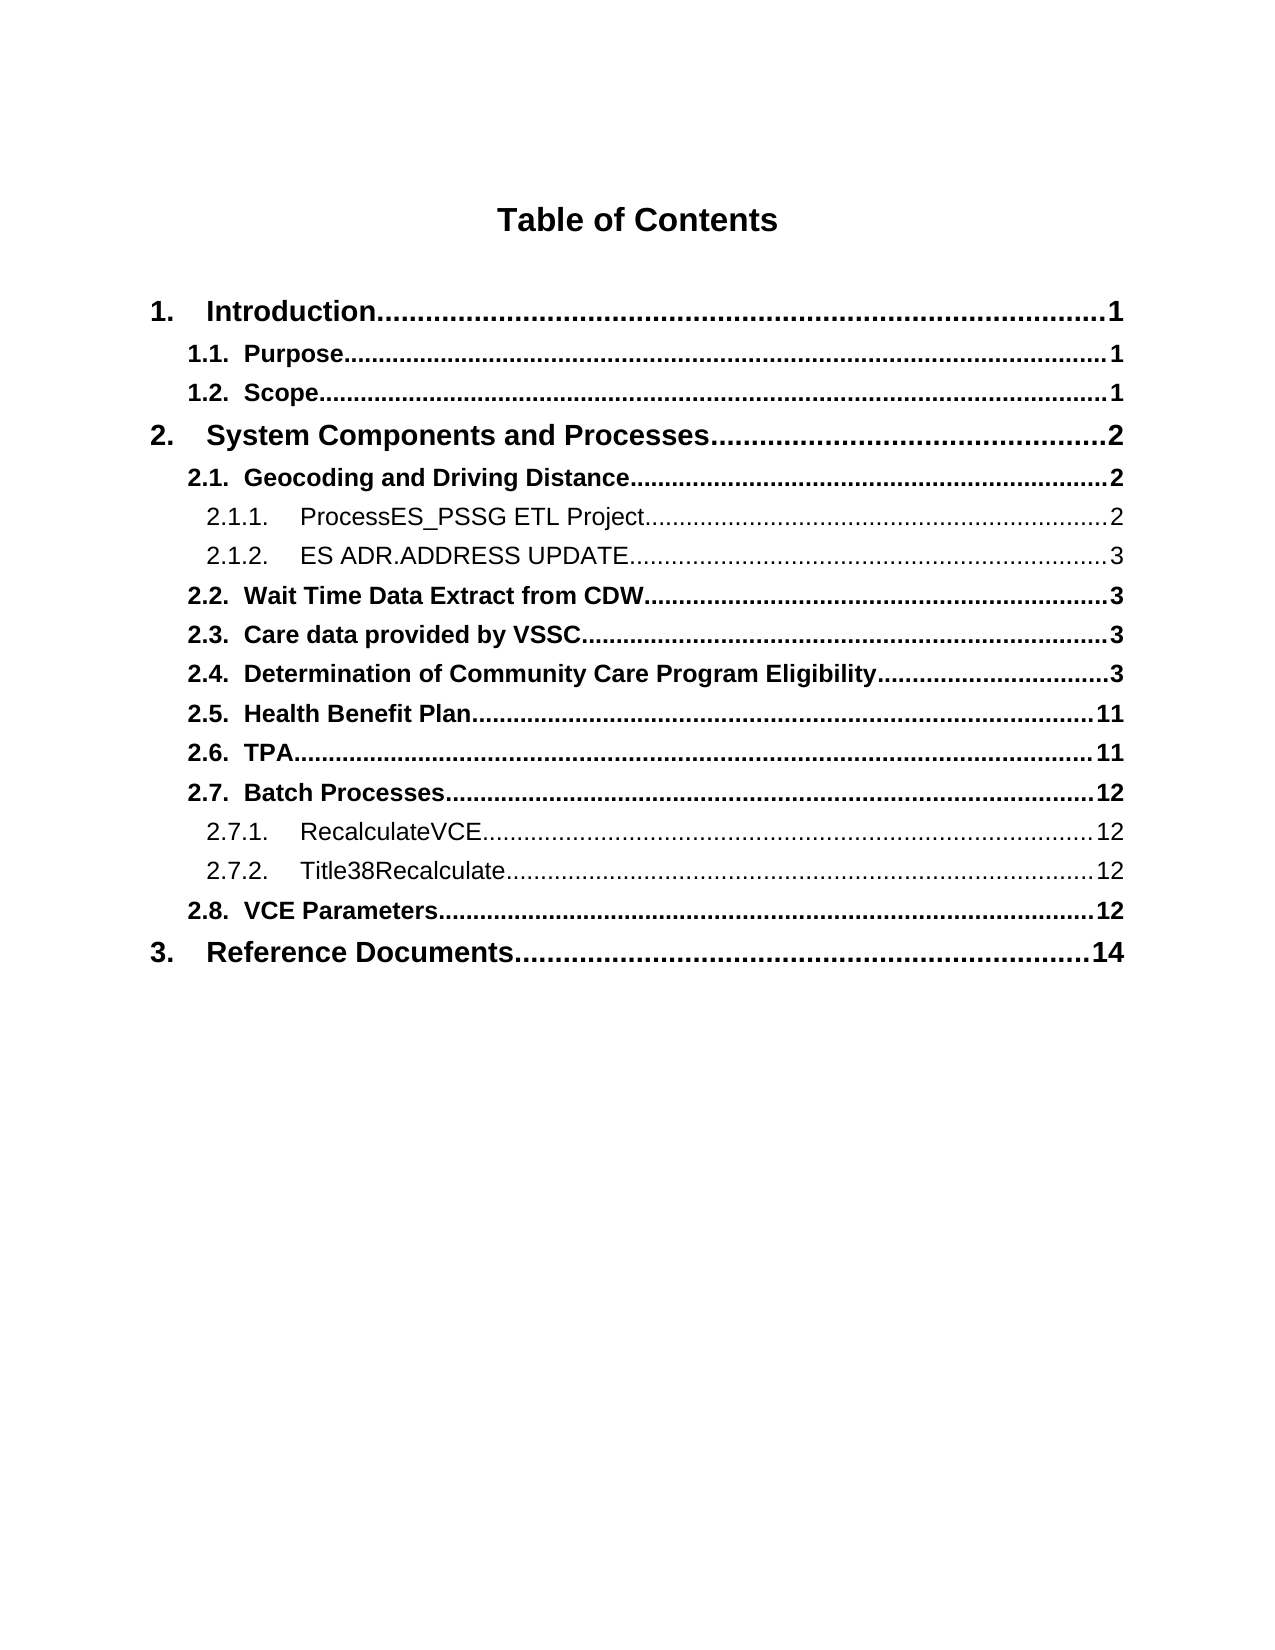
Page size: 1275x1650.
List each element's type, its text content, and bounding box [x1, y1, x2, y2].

text 2.5. Health Benefit Plan 11 [187, 699, 1125, 727]
text 2.6. TPA 11 [187, 738, 1125, 767]
text 2.1.1. ProcessES_PSSG ETL Project 2 [206, 502, 1125, 531]
text 2.1.2. ES ADR.ADDRESS UPDATE 3 [206, 541, 1125, 570]
text 2.3. Care data provided by VSSC 3 [187, 620, 1125, 649]
text 1.2. Scope 1 [187, 378, 1125, 407]
text 2.7.2. Title38Recalculate 12 [206, 856, 1125, 885]
text 3. Reference Documents 14 [150, 935, 1125, 968]
text 2.2. Wait Time Data Extract from CDW 3 [187, 581, 1125, 609]
text Table of Contents [150, 200, 1125, 238]
text 1. Introduction 1 [150, 294, 1125, 328]
text 2.1. Geocoding and Driving Distance 2 [187, 462, 1125, 491]
text 2.7. Batch Processes 12 [187, 777, 1125, 806]
text 2. System Components and Processes 2 [150, 418, 1125, 451]
text 2.7.1. RecalculateVCE 12 [206, 817, 1125, 846]
text 2.8. VCE Parameters 12 [187, 896, 1125, 924]
text 1.1. Purpose 1 [187, 339, 1125, 368]
text 2.4. Determination of Community Care Program Eligibility 3 [187, 659, 1125, 688]
